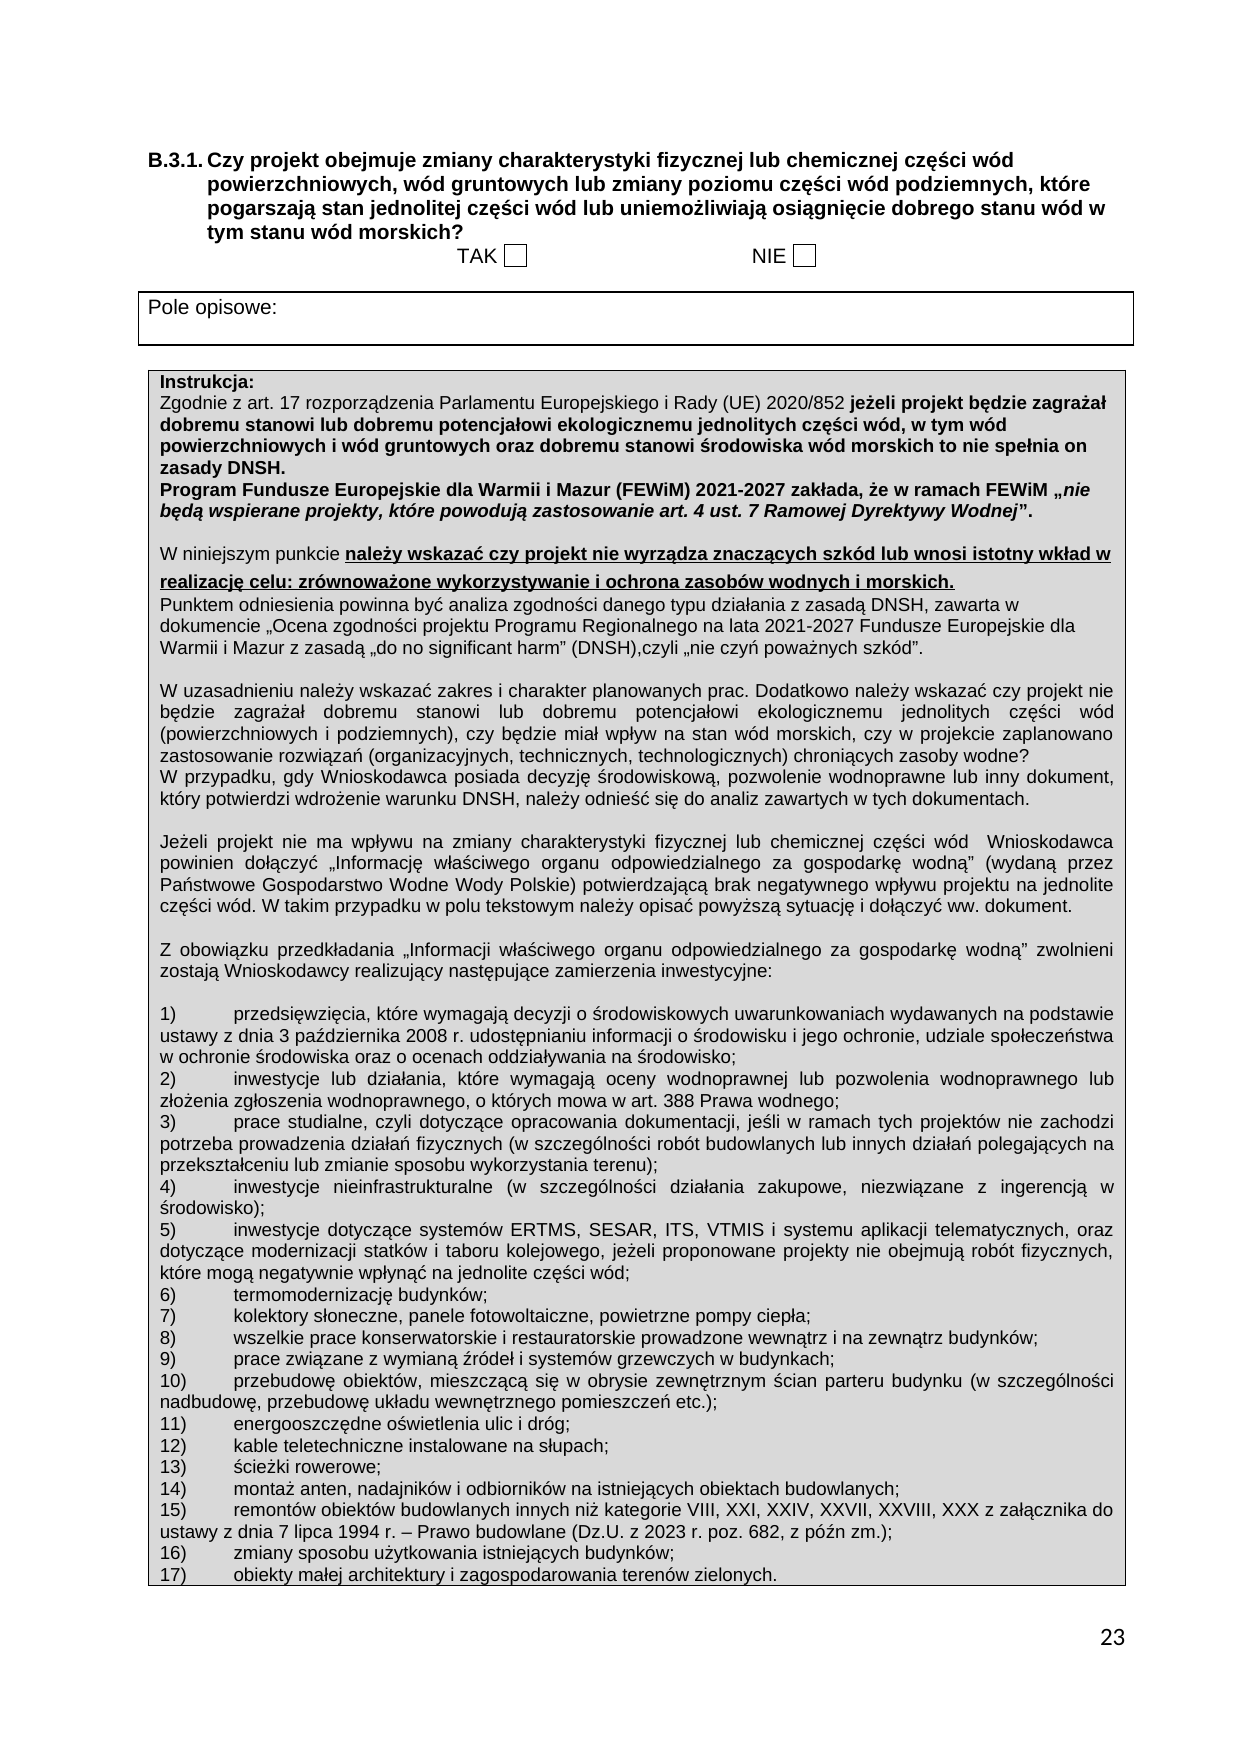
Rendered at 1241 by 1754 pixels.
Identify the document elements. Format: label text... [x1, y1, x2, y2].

text Pole opisowe: [139, 293, 1133, 318]
text B.3.1. Czy projekt obejmuje zmiany charakterystyki fizycznej lub chemicznej części wód powierzchniowych, wód gruntowych lub zmiany poziomu części wód podziemnych, które pogarszają stan jednolitej części wód lub uniemożliwiają osiągnięcie dobrego stanu wód w tym stanu wód morskich? [148, 148, 1125, 243]
text TAK NIE [148, 243, 1125, 267]
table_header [149, 371, 1125, 1585]
